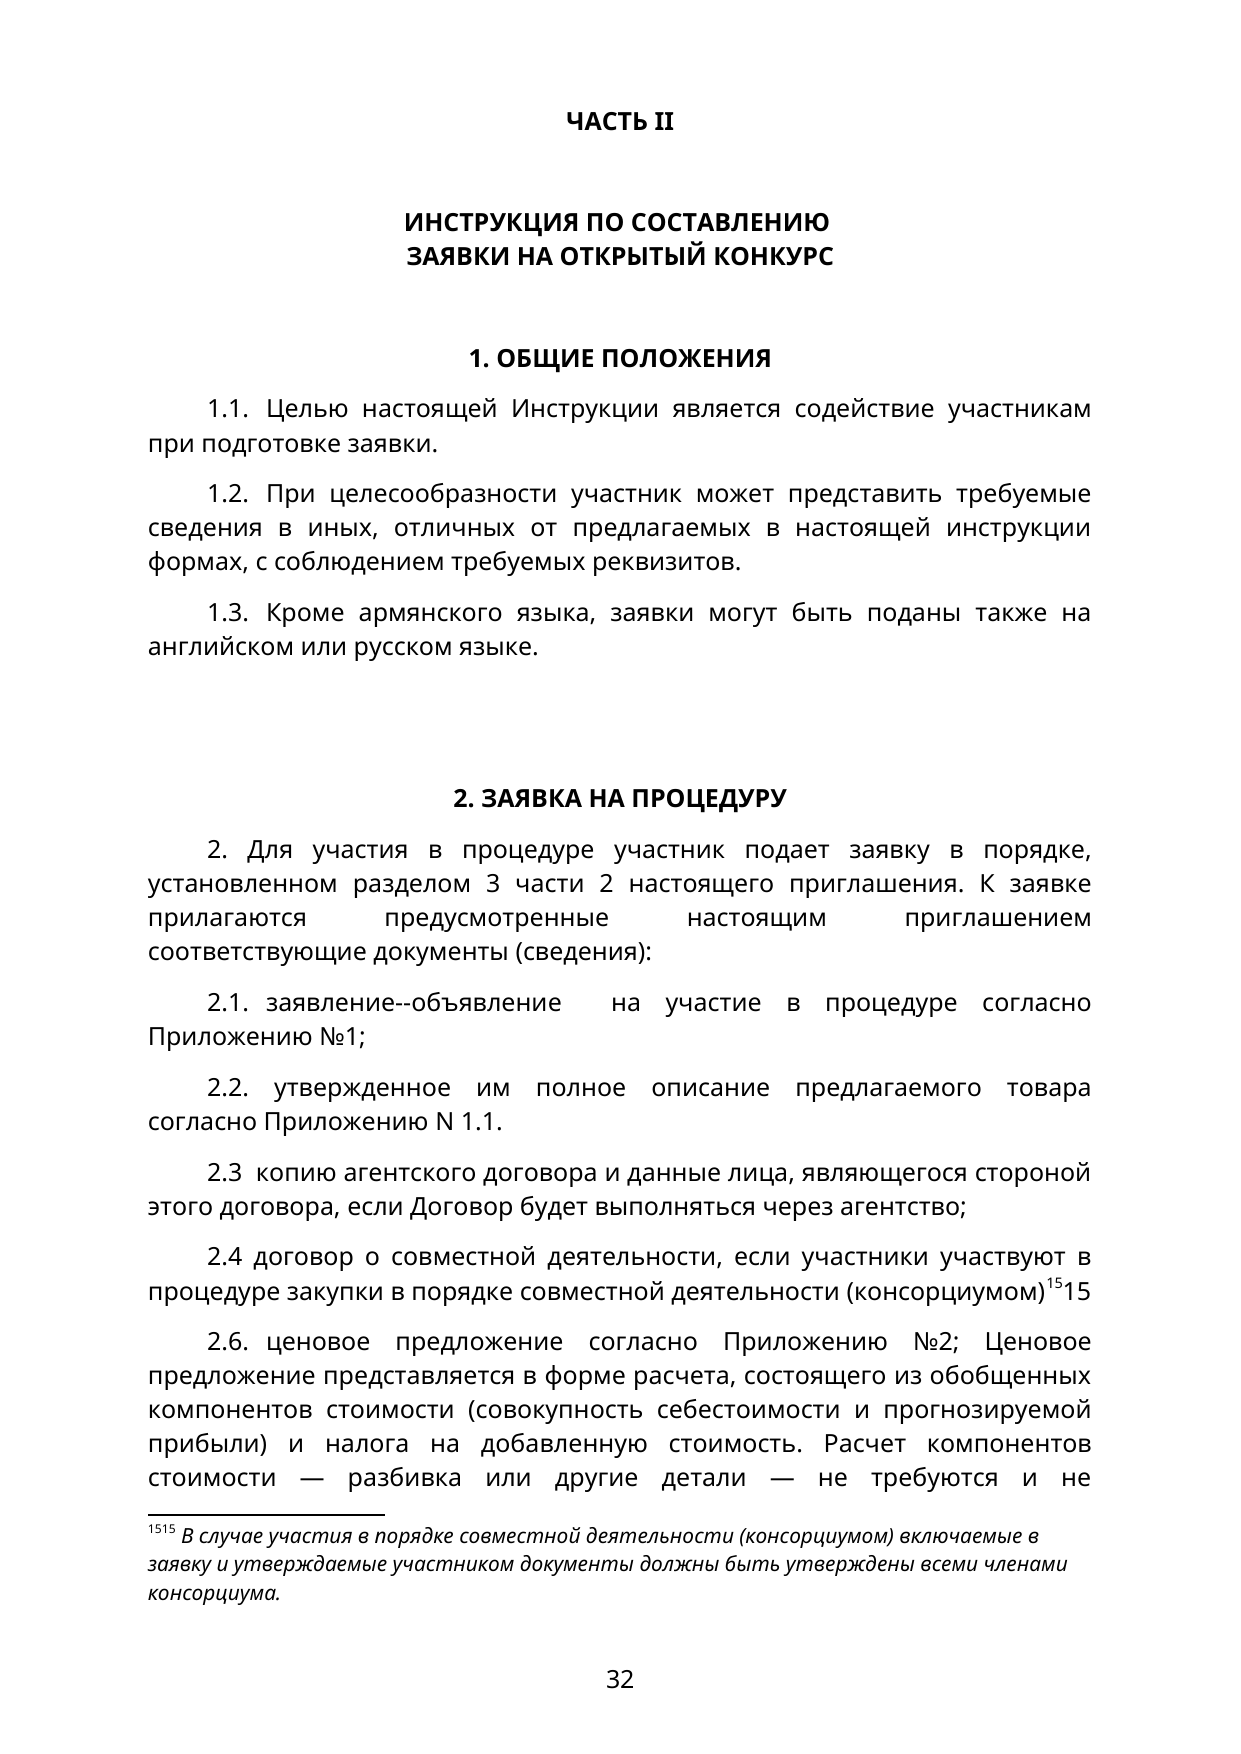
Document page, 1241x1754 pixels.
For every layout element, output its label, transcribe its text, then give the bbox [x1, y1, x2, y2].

text 1.1. Целью настоящей Инструкции является содействие участникам при подготовке заявки. [148, 391, 1092, 459]
text 2.2. утвержденнoе им полное описание предлагаемого товара согласно Приложению N 1.1. [148, 1069, 1092, 1138]
text ИНСТРУКЦИЯ ПО СОСТАВЛЕНИЮ ЗАЯВКИ НА ОТКРЫТЫЙ КОНКУРС [148, 205, 1092, 273]
text 2.3 копию агентского договора и данные лица, являющегося стороной этого договора, если Договор будет выполняться через агентство; [148, 1154, 1092, 1222]
text 1. ОБЩИЕ ПОЛОЖЕНИЯ [148, 340, 1092, 374]
text 2. ЗАЯВКА НА ПРОЦЕДУРУ [148, 781, 1092, 815]
text ЧАСТЬ II [148, 103, 1092, 137]
text 2. Для участия в процедуре участник подает заявку в порядке, установленном разделом 3 части 2 настоящего приглашения. К заявке прилагаются предусмотренные настоящим приглашением соответствующие документы (сведения): [148, 832, 1092, 968]
text 1.2. При целесообразности участник может представить требуемые сведения в иных, отличных от предлагаемых в настоящей инструкции формах, с соблюдением требуемых реквизитов. [148, 476, 1092, 578]
text 1.3. Кроме армянского языка, заявки могут быть поданы также на английском или русском языке. [148, 595, 1092, 663]
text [148, 1324, 1092, 1494]
text 2.1. заявление--объявлениe на участие в процедуре согласно Приложению №1; [148, 985, 1092, 1053]
text 2.4 договор о совместной деятельности, если участники участвуют в процедуре закупки в порядке совместной деятельности (консорциумом)15 [148, 1239, 1092, 1307]
